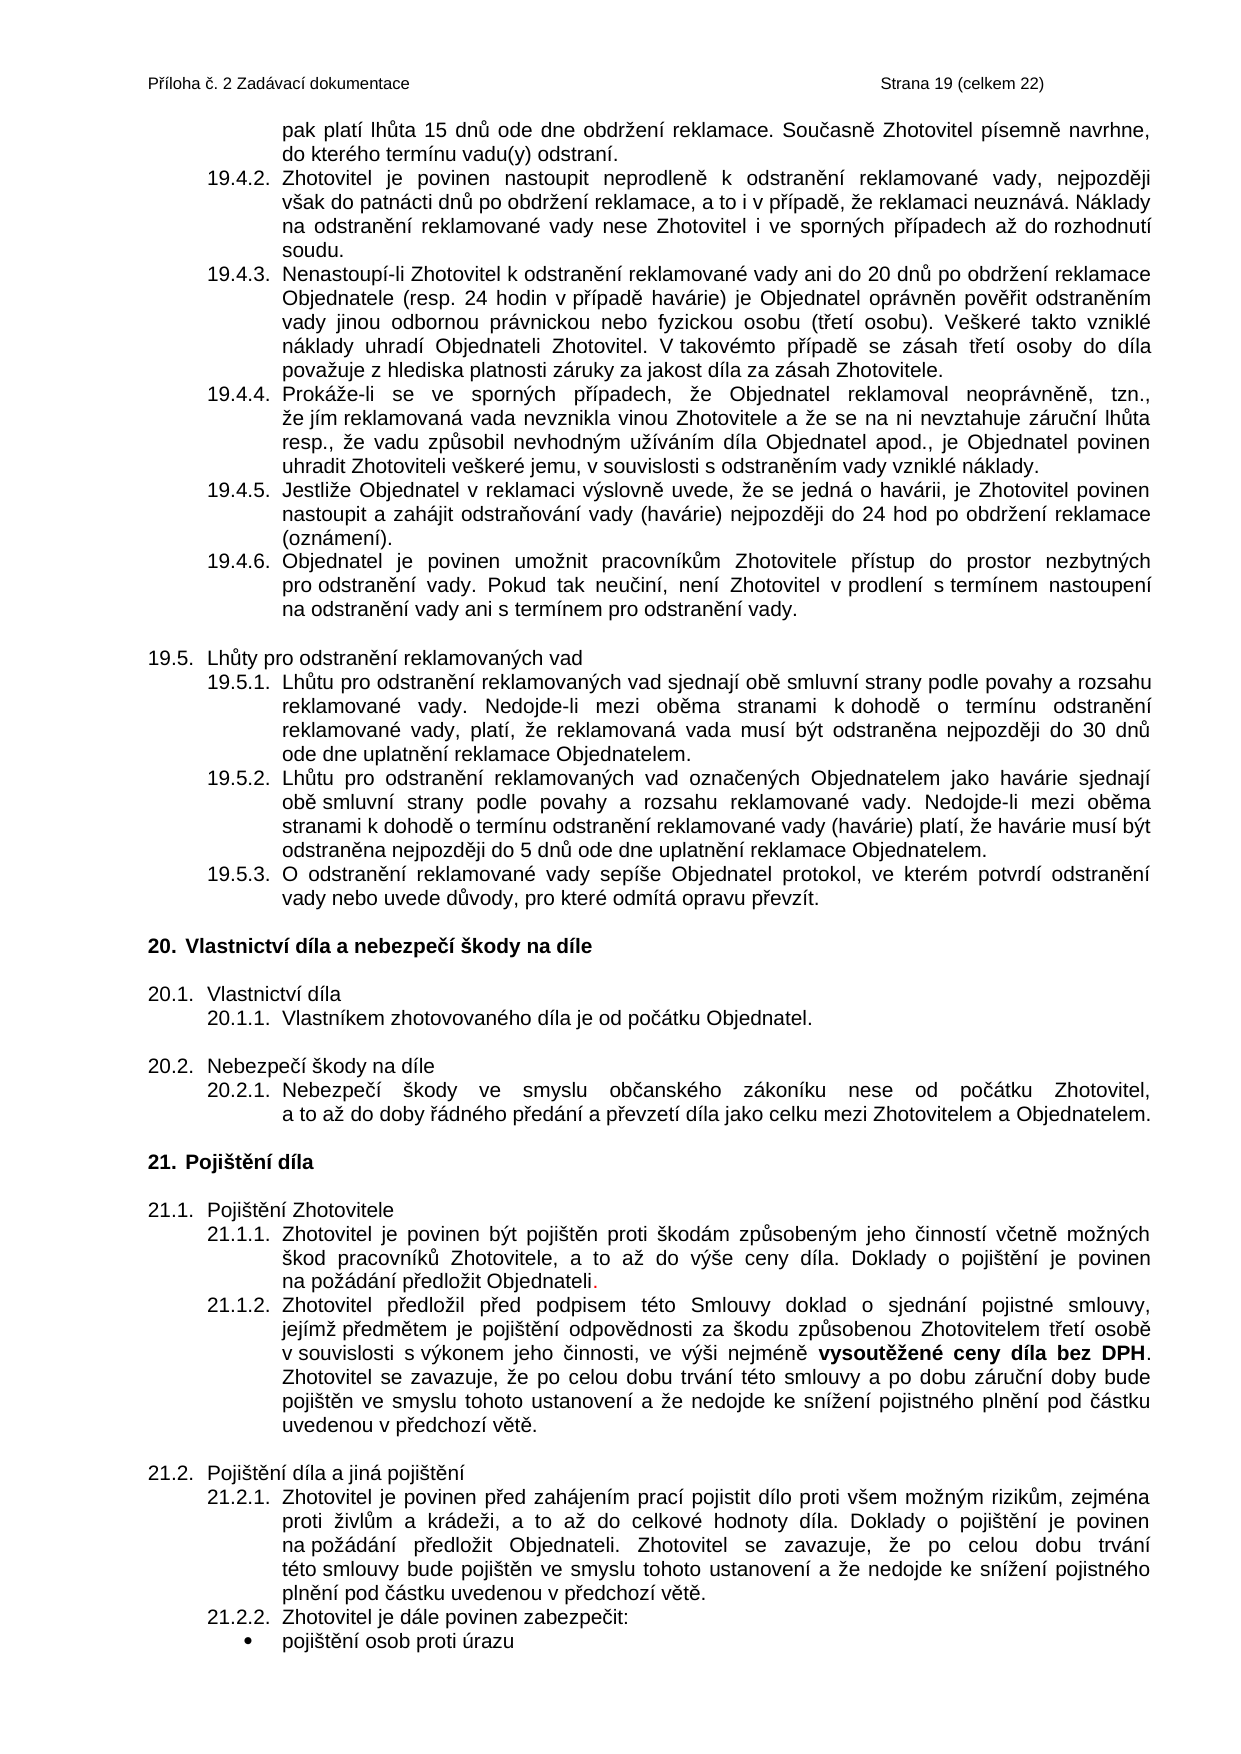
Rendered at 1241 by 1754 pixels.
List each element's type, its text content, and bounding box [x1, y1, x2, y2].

list Vlastnictví díla [148, 982, 1152, 1006]
list Lhůtu pro odstranění reklamovaných vad označených Objednatelem jako havárie sjednají obě smluvní strany podle povahy a rozsahu reklamované vady. Nedojde-li mezi oběma stranami k dohodě o termínu odstranění reklamované vady (havárie) platí, že havárie musí být odstraněna nejpozději do 5 dnů ode dne uplatnění reklamace Objednatelem. [207, 766, 1152, 862]
list Jestliže Objednatel v reklamaci výslovně uvede, že se jedná o havárii, je Zhotovitel povinen nastoupit a zahájit odstraňování vady (havárie) nejpozději do 24 hod po obdržení reklamace (oznámení). [207, 477, 1152, 549]
list Lhůtu pro odstranění reklamovaných vad sjednají obě smluvní strany podle povahy a rozsahu reklamované vady. Nedojde-li mezi oběma stranami k dohodě o termínu odstranění reklamované vady, platí, že reklamovaná vada musí být odstraněna nejpozději do 30 dnů ode dne uplatnění reklamace Objednatelem. [207, 670, 1152, 766]
list Zhotovitel je povinen nastoupit neprodleně k odstranění reklamované vady, nejpozději však do patnácti dnů po obdržení reklamace, a to i v případě, že reklamaci neuznává. Náklady na odstranění reklamované vady nese Zhotovitel i ve sporných případech až do rozhodnutí soudu. [207, 166, 1152, 262]
list Objednatel je povinen umožnit pracovníkům Zhotovitele přístup do prostor nezbytných pro odstranění vady. Pokud tak neučiní, není Zhotovitel v prodlení s termínem nastoupení na odstranění vady ani s termínem pro odstranění vady. [207, 549, 1152, 621]
list O odstranění reklamované vady sepíše Objednatel protokol, ve kterém potvrdí odstranění vady nebo uvede důvody, pro které odmítá opravu převzít. [207, 862, 1152, 910]
list Zhotovitel předložil před podpisem této Smlouvy doklad o sjednání pojistné smlouvy, jejímž předmětem je pojištění odpovědnosti za škodu způsobenou Zhotovitelem třetí osobě v souvislosti s výkonem jeho činnosti, ve výši nejméně vysoutěžené ceny díla bez DPH. Zhotovitel se zavazuje, že po celou dobu trvání této smlouvy a po dobu záruční doby bude pojištěn ve smyslu tohoto ustanovení a že nedojde ke snížení pojistného plnění pod částku uvedenou v předchozí větě. [207, 1293, 1152, 1437]
list pojištění osob proti úrazu [244, 1629, 1152, 1653]
list Nenastoupí-li Zhotovitel k odstranění reklamované vady ani do 20 dnů po obdržení reklamace Objednatele (resp. 24 hodin v případě havárie) je Objednatel oprávněn pověřit odstraněním vady jinou odbornou právnickou nebo fyzickou osobu (třetí osobu). Veškeré takto vzniklé náklady uhradí Objednateli Zhotovitel. V takovémto případě se zásah třetí osoby do díla považuje z hlediska platnosti záruky za jakost díla za zásah Zhotovitele. [207, 262, 1152, 382]
list Vlastníkem zhotovovaného díla je od počátku Objednatel. [207, 1006, 1152, 1030]
list Prokáže-li se ve sporných případech, že Objednatel reklamoval neoprávněně, tzn., že jím reklamovaná vada nevznikla vinou Zhotovitele a že se na ni nevztahuje záruční lhůta resp., že vadu způsobil nevhodným užíváním díla Objednatel apod., je Objednatel povinen uhradit Zhotoviteli veškeré jemu, v souvislosti s odstraněním vady vzniklé náklady. [207, 382, 1152, 477]
list Vlastnictví díla a nebezpečí škody na díle [148, 934, 1152, 958]
list Pojištění Zhotovitele [148, 1197, 1152, 1221]
list Nebezpečí škody ve smyslu občanského zákoníku nese od počátku Zhotovitel, a to až do doby řádného předání a převzetí díla jako celku mezi Zhotovitelem a Objednatelem. [207, 1078, 1152, 1126]
list Pojištění díla a jiná pojištění [148, 1461, 1152, 1485]
list Lhůty pro odstranění reklamovaných vad [148, 646, 1152, 670]
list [207, 118, 1152, 166]
list Zhotovitel je dále povinen zabezpečit: [207, 1605, 1152, 1629]
list Zhotovitel je povinen být pojištěn proti škodám způsobeným jeho činností včetně možných škod pracovníků Zhotovitele, a to až do výše ceny díla. Doklady o pojištění je povinen na požádání předložit Objednateli. [207, 1221, 1152, 1293]
list Pojištění díla [148, 1149, 1152, 1173]
list Nebezpečí škody na díle [148, 1054, 1152, 1078]
list Zhotovitel je povinen před zahájením prací pojistit dílo proti všem možným rizikům, zejména proti živlům a krádeži, a to až do celkové hodnoty díla. Doklady o pojištění je povinen na požádání předložit Objednateli. Zhotovitel se zavazuje, že po celou dobu trvání této smlouvy bude pojištěn ve smyslu tohoto ustanovení a že nedojde ke snížení pojistného plnění pod částku uvedenou v předchozí větě. [207, 1485, 1152, 1605]
